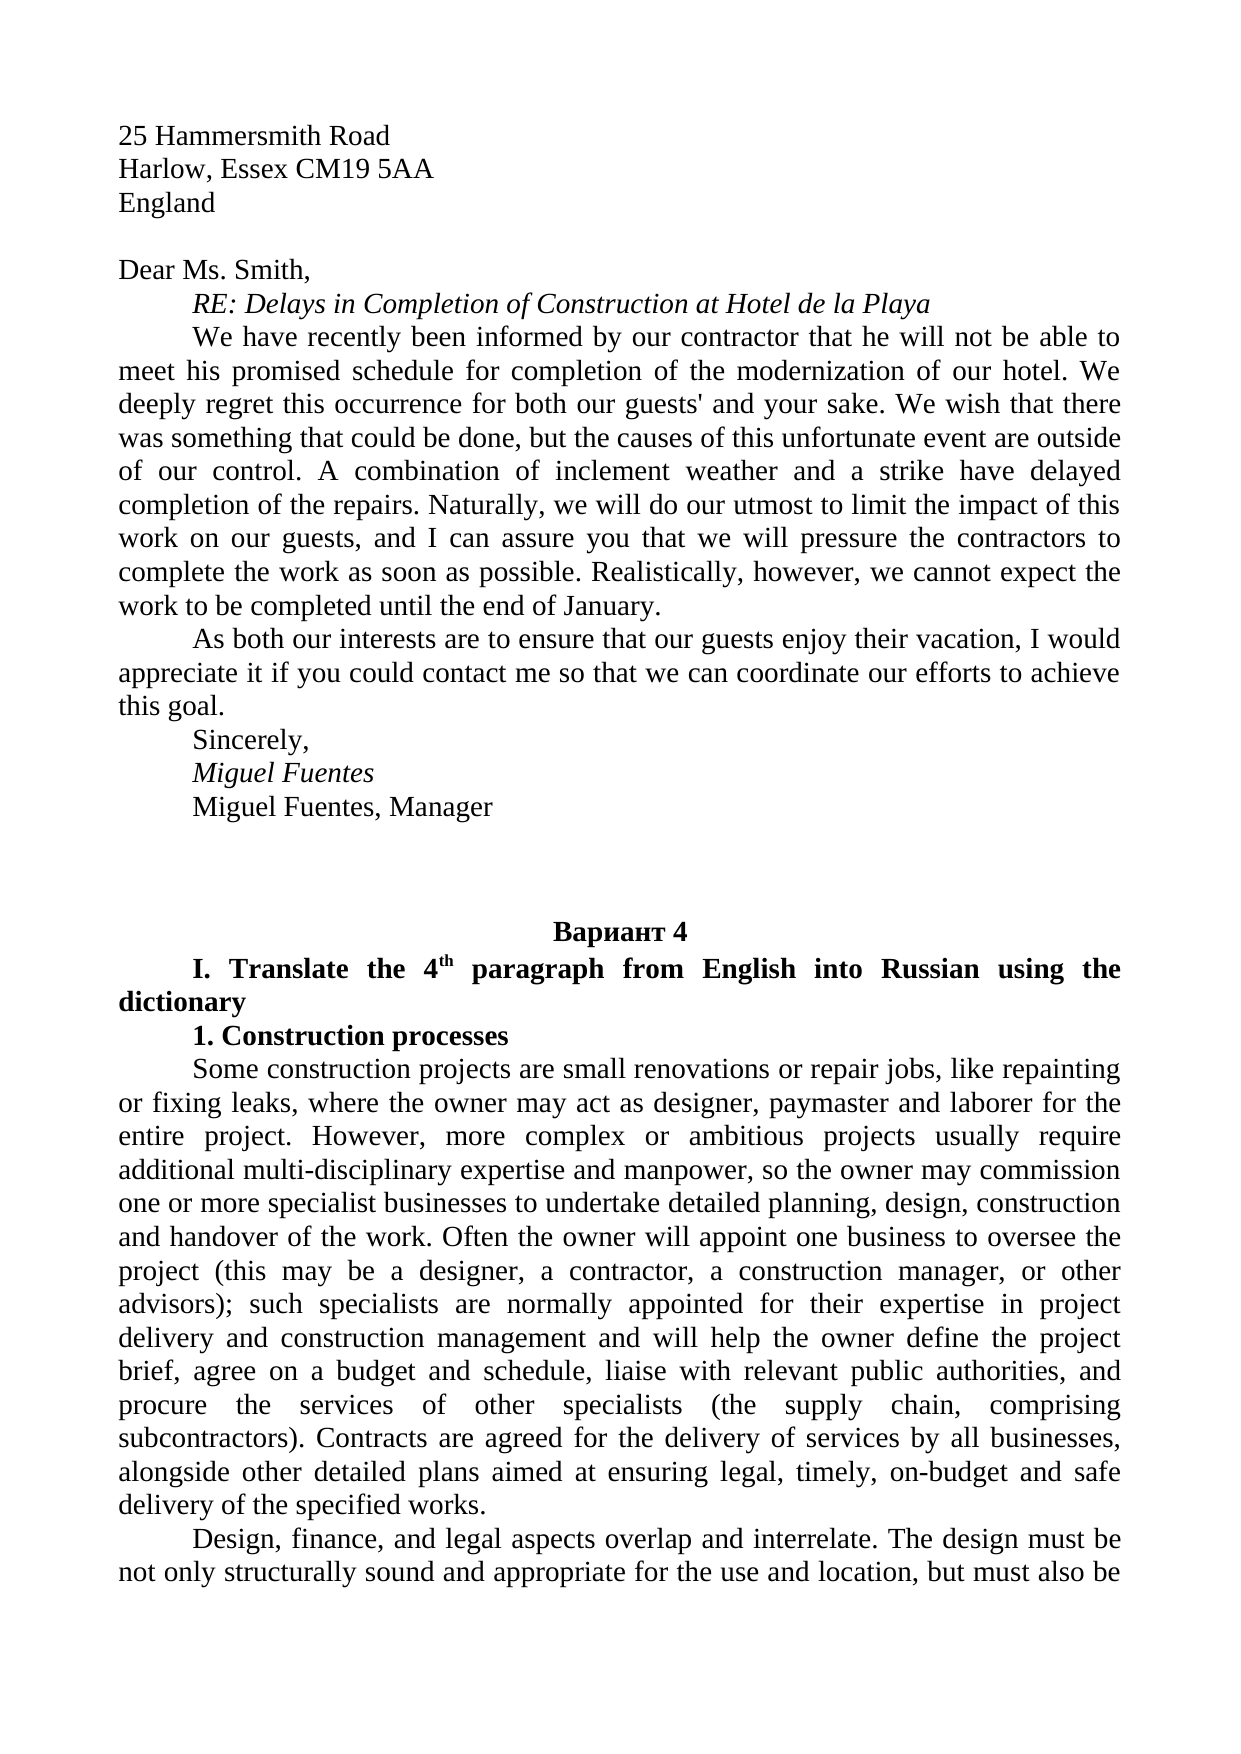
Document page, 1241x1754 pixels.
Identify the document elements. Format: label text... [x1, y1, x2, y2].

text We have recently been informed by our contractor that he will not be able to meet his promised schedule for completion of the modernization of our hotel. We deeply regret this occurrence for both our guests' and your sake. We wish that there was something that could be done, but the causes of this unfortunate event are outside of our control. A combination of inclement weather and a strike have delayed completion of the repairs. Naturally, we will do our utmost to limit the impact of this work on our guests, and I can assure you that we will pressure the contractors to complete the work as soon as possible. Realistically, however, we cannot expect the work to be completed until the end of January. [118, 319, 1122, 621]
subtitle Вариант 4 [118, 914, 1122, 948]
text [118, 118, 1122, 219]
text Miguel Fuentes, Manager [118, 789, 1122, 822]
text 1. Construction processes [118, 1018, 1122, 1051]
text Sincerely, [118, 722, 1122, 755]
text Dear Ms. Smith, [118, 219, 1122, 286]
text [118, 1521, 1122, 1588]
text As both our interests are to ensure that our guests enjoy their vacation, I would appreciate it if you could contact me so that we can coordinate our efforts to achieve this goal. [118, 621, 1122, 722]
text Miguel Fuentes [118, 755, 1122, 789]
text RE: Delays in Completion of Construction at Hotel de la Playa [118, 286, 1122, 319]
text I. Translate the 4th paragraph from English into Russian using the dictionary [118, 951, 1122, 1018]
text Some construction projects are small renovations or repair jobs, like repainting or fixing leaks, where the owner may act as designer, paymaster and laborer for the entire project. However, more complex or ambitious projects usually require additional multi-disciplinary expertise and manpower, so the owner may commission one or more specialist businesses to undertake detailed planning, design, construction and handover of the work. Often the owner will appoint one business to oversee the project (this may be a designer, a contractor, a construction manager, or other advisors); such specialists are normally appointed for their expertise in project delivery and construction management and will help the owner define the project brief, agree on a budget and schedule, liaise with relevant public authorities, and procure the services of other specialists (the supply chain, comprising subcontractors). Contracts are agreed for the delivery of services by all businesses, alongside other detailed plans aimed at ensuring legal, timely, on-budget and safe delivery of the specified works. [118, 1051, 1122, 1521]
